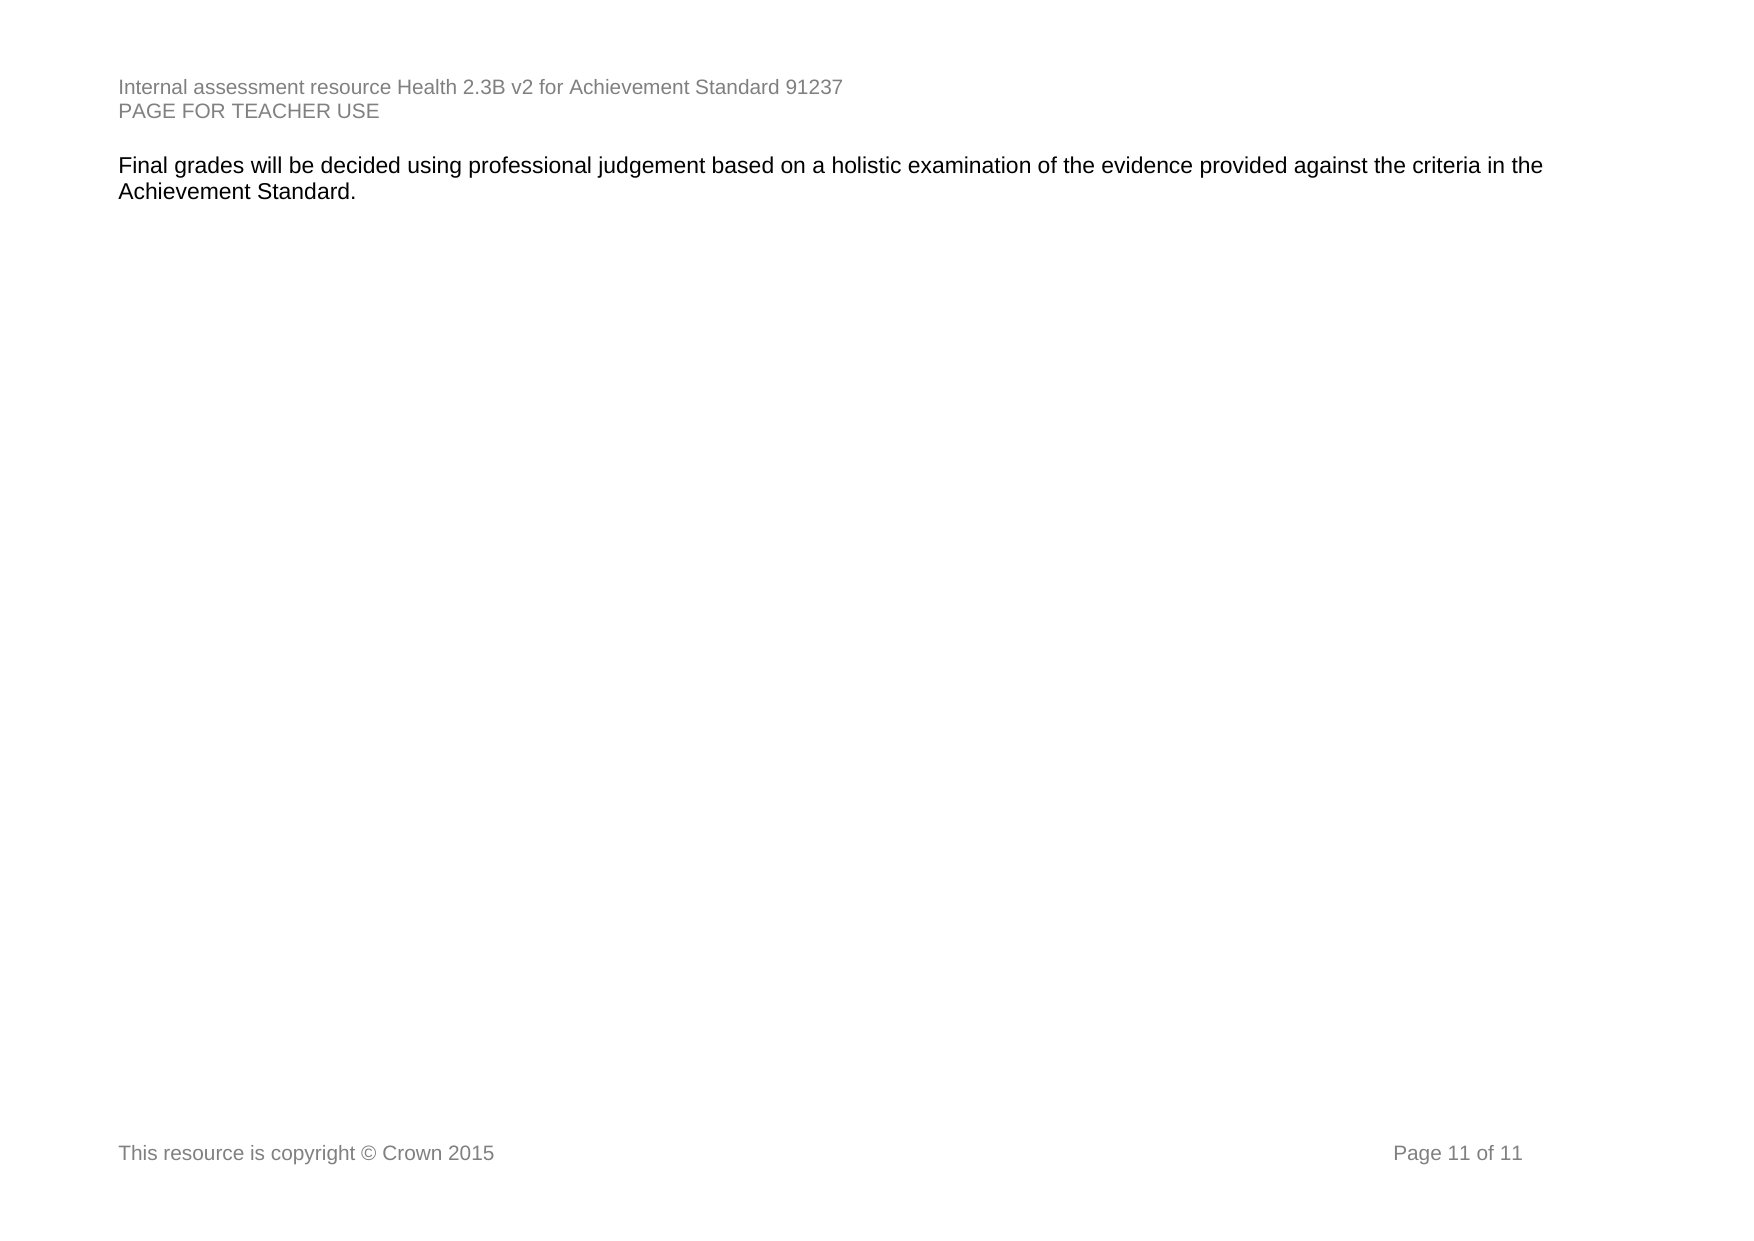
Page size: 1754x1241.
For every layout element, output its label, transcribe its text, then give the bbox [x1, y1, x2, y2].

text Final grades will be decided using professional judgement based on a holistic examination of the evidence provided against the criteria in the Achievement Standard. [118, 152, 1636, 204]
